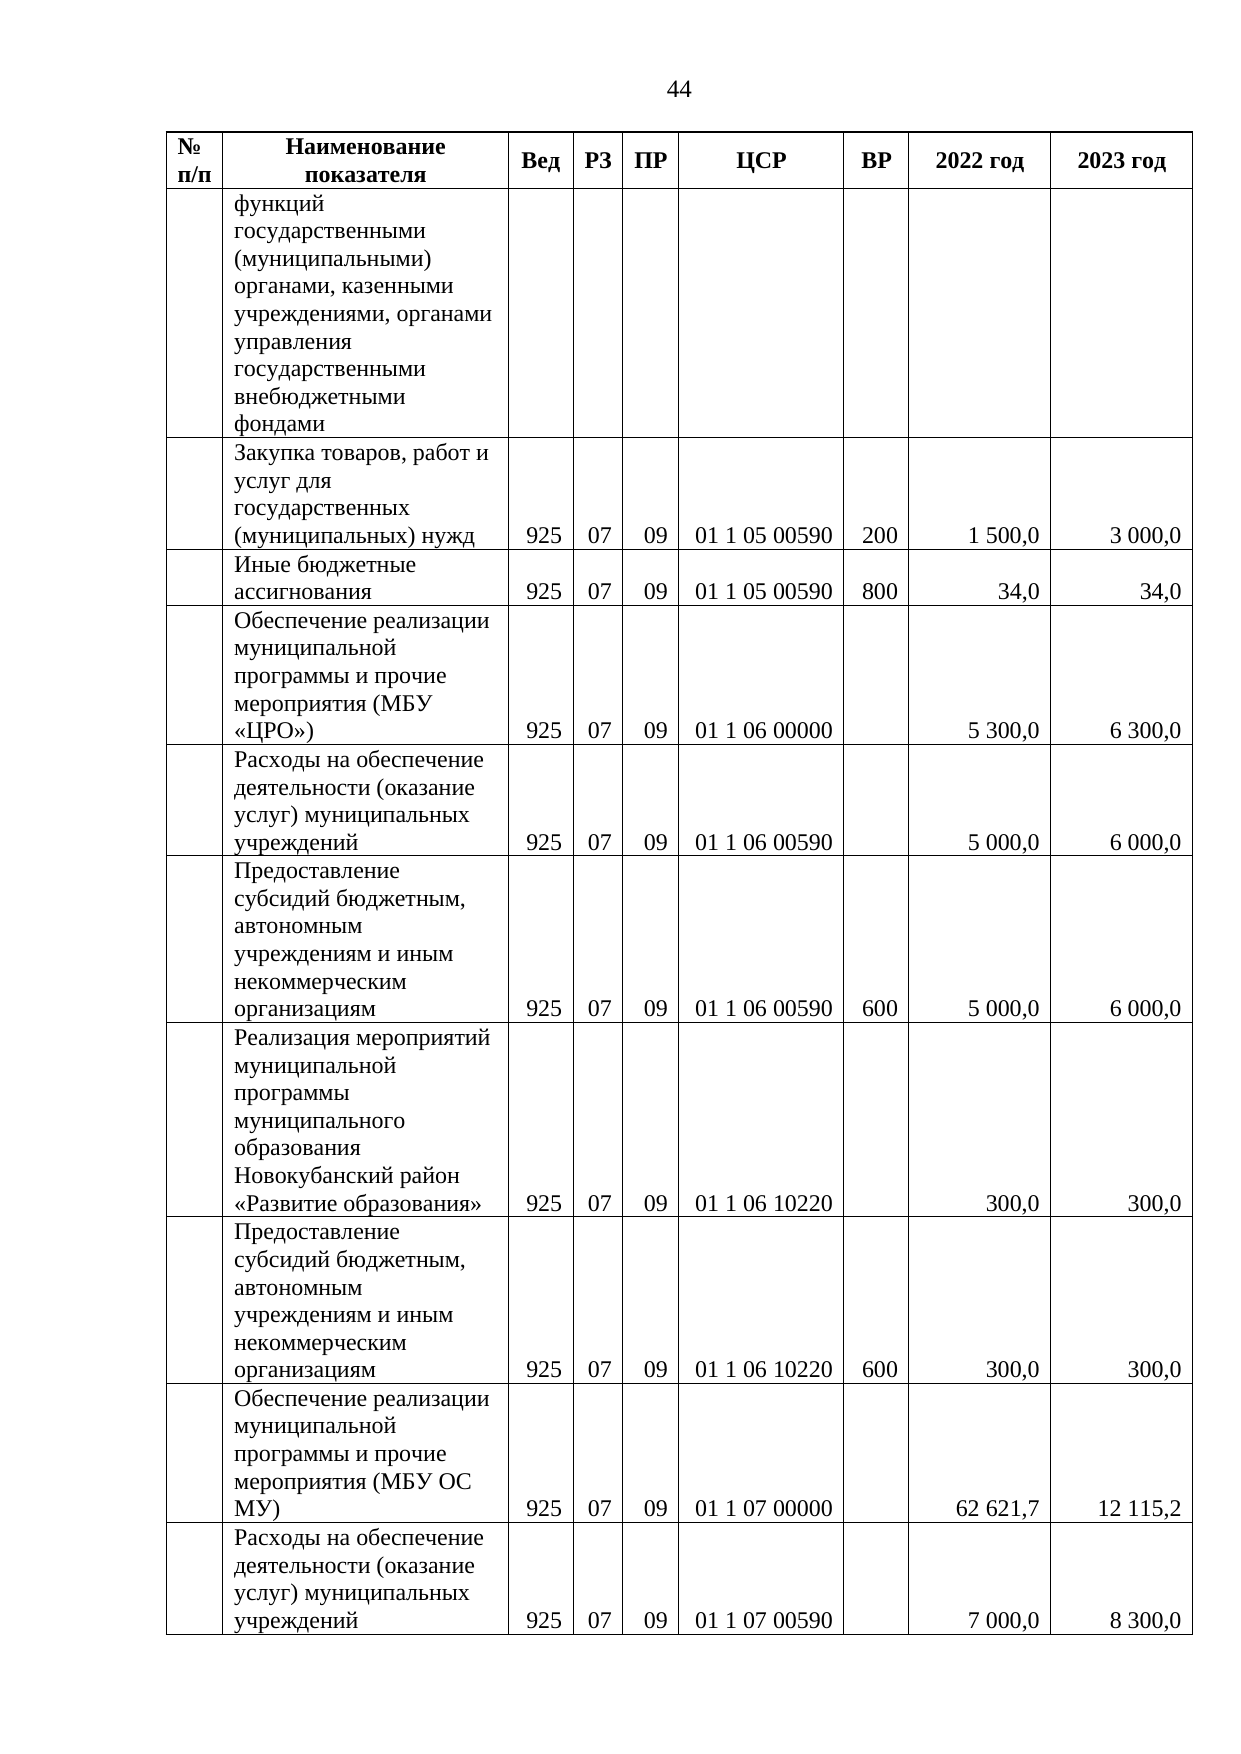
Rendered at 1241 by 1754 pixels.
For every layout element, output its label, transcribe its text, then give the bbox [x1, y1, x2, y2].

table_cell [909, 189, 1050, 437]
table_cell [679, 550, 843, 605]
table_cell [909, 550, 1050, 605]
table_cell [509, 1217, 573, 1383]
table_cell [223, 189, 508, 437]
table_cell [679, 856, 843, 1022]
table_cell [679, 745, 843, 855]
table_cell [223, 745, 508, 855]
table_header Вед [509, 133, 573, 188]
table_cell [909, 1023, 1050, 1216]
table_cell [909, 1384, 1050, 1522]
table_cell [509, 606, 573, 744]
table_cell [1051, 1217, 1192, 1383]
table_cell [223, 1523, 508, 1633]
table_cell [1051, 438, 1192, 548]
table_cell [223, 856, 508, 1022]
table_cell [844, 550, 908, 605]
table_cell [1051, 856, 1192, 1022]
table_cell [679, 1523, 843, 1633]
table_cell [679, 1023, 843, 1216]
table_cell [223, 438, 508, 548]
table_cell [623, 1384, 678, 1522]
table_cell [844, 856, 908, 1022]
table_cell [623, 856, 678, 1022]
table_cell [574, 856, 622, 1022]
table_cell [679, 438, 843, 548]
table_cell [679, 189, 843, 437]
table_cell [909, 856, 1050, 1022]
table_header № п/п [167, 133, 222, 188]
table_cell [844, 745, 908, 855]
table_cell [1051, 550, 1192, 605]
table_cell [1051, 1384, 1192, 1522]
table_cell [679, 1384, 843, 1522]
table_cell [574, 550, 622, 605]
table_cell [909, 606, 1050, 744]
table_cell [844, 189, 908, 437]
table_header 2022 год [909, 133, 1050, 188]
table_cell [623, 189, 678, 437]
table_header ВР [844, 133, 908, 188]
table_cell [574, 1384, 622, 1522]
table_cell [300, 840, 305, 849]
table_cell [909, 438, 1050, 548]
table_header ПР [623, 133, 678, 188]
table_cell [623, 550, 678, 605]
table_header ЦСР [679, 133, 843, 188]
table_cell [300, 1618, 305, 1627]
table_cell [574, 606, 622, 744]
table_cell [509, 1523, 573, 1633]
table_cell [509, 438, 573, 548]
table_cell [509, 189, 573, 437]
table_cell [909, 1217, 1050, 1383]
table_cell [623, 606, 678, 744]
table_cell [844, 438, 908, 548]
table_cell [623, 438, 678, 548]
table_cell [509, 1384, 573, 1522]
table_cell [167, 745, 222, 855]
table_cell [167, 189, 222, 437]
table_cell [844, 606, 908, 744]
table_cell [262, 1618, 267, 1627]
table_header 2023 год [1051, 133, 1192, 188]
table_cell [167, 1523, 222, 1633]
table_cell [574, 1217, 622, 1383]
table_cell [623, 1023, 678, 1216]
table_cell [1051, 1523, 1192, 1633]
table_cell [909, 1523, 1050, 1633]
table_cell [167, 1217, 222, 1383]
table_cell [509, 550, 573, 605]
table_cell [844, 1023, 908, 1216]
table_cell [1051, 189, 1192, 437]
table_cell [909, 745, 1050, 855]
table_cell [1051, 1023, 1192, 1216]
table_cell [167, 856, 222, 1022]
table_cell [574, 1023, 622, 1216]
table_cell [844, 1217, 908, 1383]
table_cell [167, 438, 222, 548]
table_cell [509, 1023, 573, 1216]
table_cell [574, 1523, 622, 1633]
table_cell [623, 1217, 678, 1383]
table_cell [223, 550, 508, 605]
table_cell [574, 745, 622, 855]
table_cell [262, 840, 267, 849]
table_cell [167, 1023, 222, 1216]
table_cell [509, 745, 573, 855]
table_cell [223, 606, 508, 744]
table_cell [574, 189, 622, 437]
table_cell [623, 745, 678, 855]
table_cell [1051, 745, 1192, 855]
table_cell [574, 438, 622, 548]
table_header Наименование показателя [223, 133, 508, 188]
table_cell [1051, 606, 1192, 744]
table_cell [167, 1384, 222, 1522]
table_header РЗ [574, 133, 622, 188]
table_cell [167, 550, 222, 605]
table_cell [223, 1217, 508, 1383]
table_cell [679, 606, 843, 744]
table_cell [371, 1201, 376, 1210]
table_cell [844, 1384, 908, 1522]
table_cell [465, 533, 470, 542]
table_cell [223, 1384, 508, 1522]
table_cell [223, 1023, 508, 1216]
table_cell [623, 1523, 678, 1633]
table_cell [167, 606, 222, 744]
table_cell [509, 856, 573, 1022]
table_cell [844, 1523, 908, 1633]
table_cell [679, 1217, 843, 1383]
